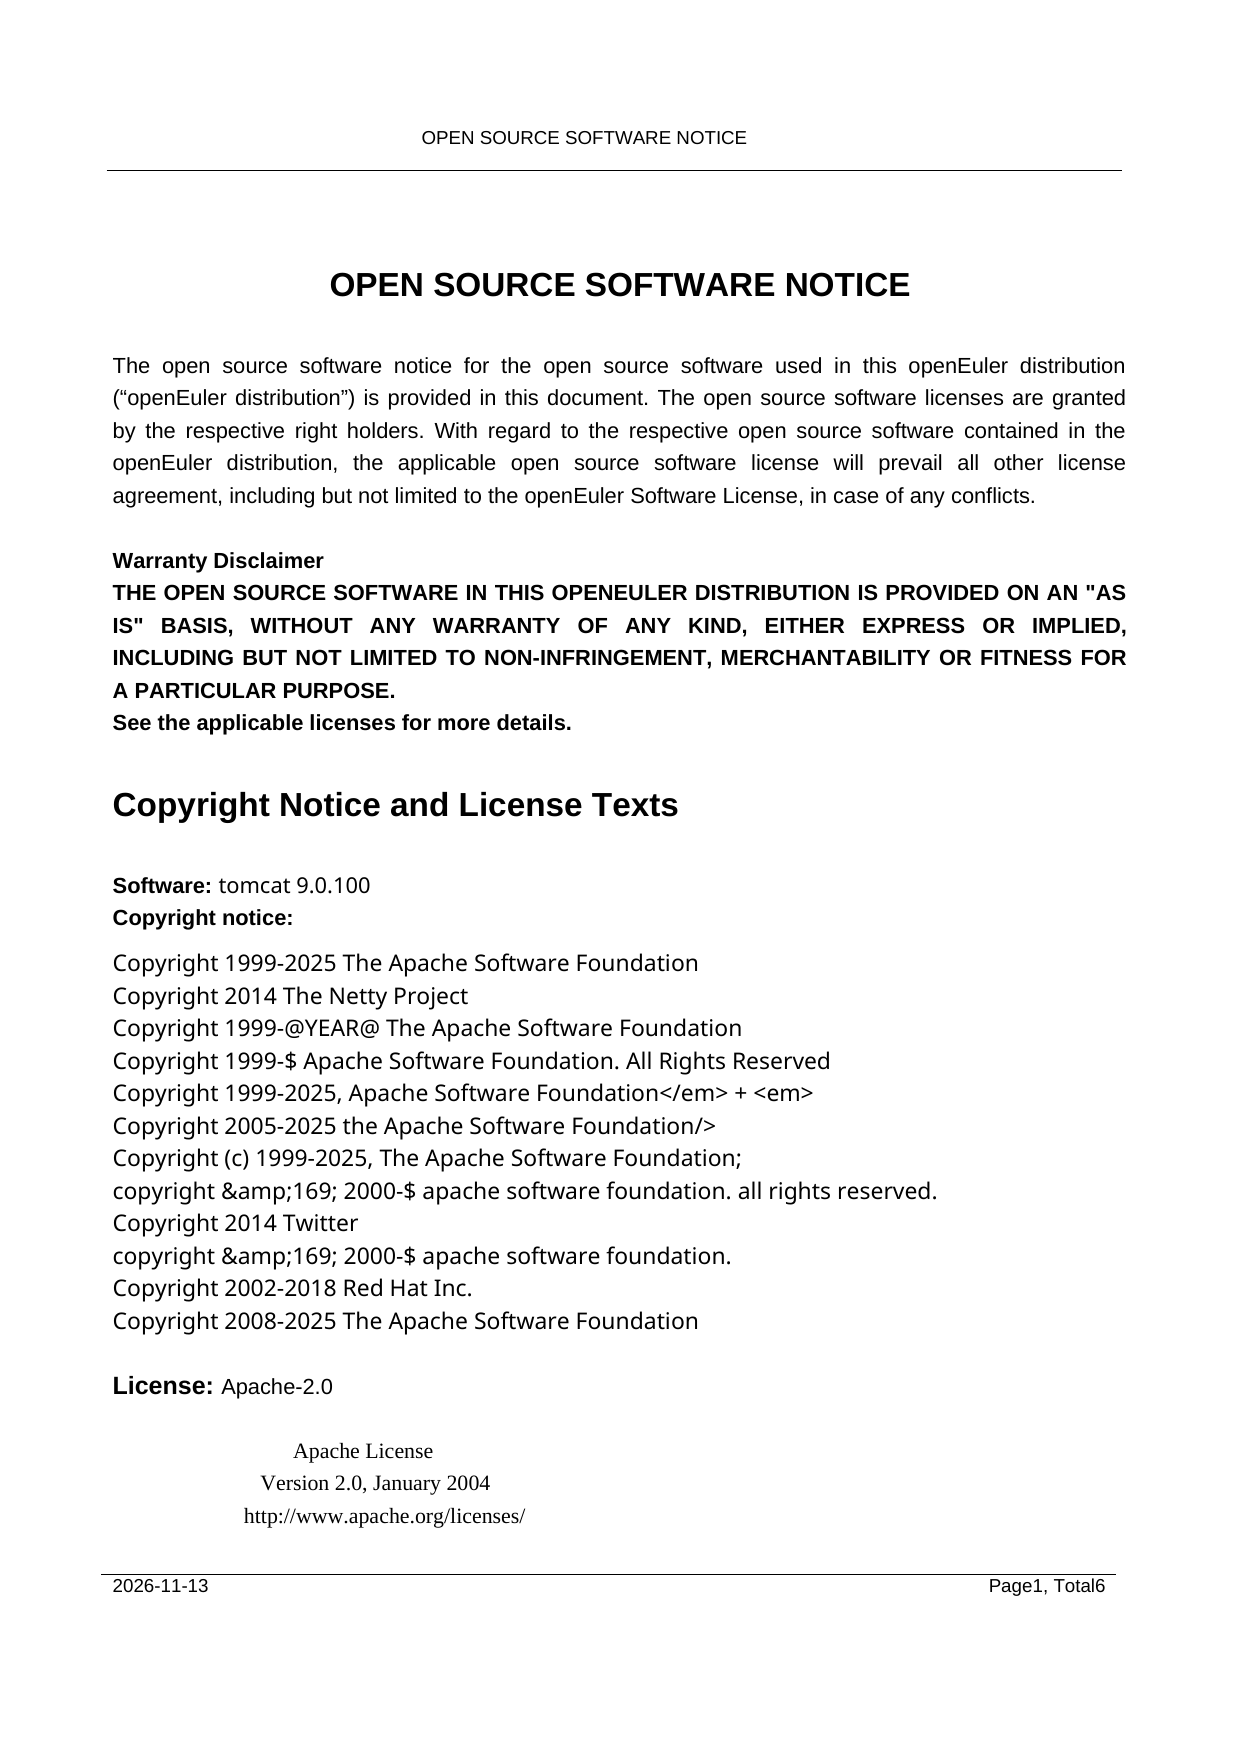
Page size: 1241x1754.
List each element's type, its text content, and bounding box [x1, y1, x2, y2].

text THE OPEN SOURCE SOFTWARE IN THIS OPENEULER DISTRIBUTION IS PROVIDED ON AN "AS IS" BASIS, WITHOUT ANY WARRANTY OF ANY KIND, EITHER EXPRESS OR IMPLIED, INCLUDING BUT NOT LIMITED TO NON-INFRINGEMENT, MERCHANTABILITY OR FITNESS FOR A PARTICULAR PURPOSE. See the applicable licenses for more details. [112, 576, 1128, 739]
text Copyright notice: [112, 901, 1128, 934]
text The open source software notice for the open source software used in this openEuler distribution (“openEuler distribution”) is provided in this document. The open source software licenses are granted by the respective right holders. With regard to the respective open source software contained in the openEuler distribution, the applicable open source software license will prevail all other license agreement, including but not limited to the openEuler Software License, in case of any conflicts. [112, 349, 1128, 511]
text OPEN SOURCE SOFTWARE NOTICE [112, 251, 1128, 316]
title Software: tomcat 9.0.100 [112, 869, 1128, 901]
text Copyright Notice and License Texts [112, 771, 1128, 836]
text Warranty Disclaimer [112, 544, 1128, 576]
text Copyright 1999-2025 The Apache Software Foundation Copyright 2014 The Netty Project Copyright 1999-@YEAR@ The Apache Software Foundation Copyright 1999-$ Apache Software Foundation. All Rights Reserved Copyright 1999-2025, Apache Software Foundation</em> + <em> Copyright 2005-2025 the Apache Software Foundation/> Copyright (c) 1999-2025, The Apache Software Foundation; copyright &amp;169; 2000-$ apache software foundation. all rights reserved. Copyright 2014 Twitter copyright &amp;169; 2000-$ apache software foundation. Copyright 2002-2018 Red Hat Inc. Copyright 2008-2025 The Apache Software Foundation [112, 947, 1128, 1369]
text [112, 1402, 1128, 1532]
text License: Apache-2.0 [112, 1369, 1128, 1402]
